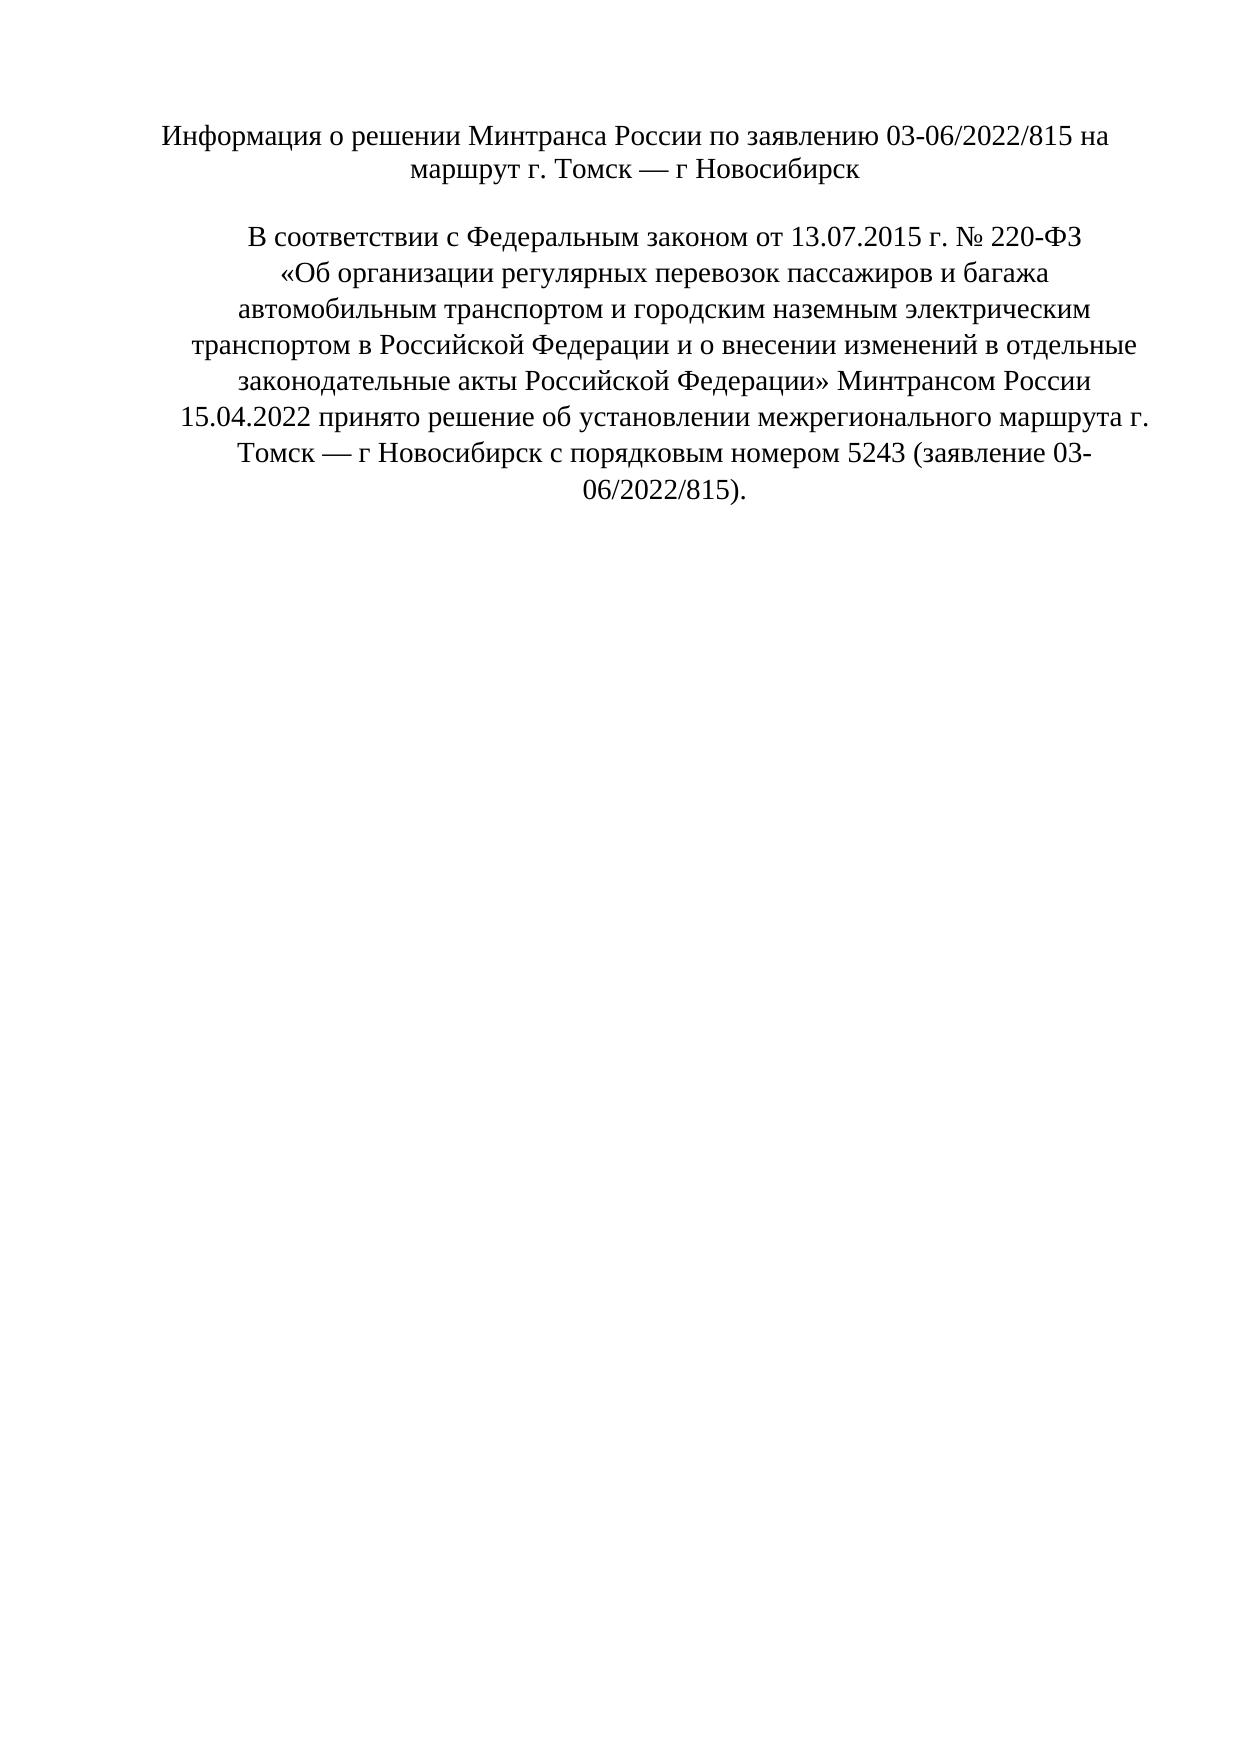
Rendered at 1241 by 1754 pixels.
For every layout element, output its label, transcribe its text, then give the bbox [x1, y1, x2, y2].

text Информация о решении Минтранса России по заявлению 03-06/2022/815 на маршрут г. Томск — г Новосибирск [118, 118, 1152, 185]
text В соответствии с Федеральным законом от 13.07.2015 г. № 220-ФЗ «Об организации регулярных перевозок пассажиров и багажа автомобильным транспортом и городским наземным электрическим транспортом в Российской Федерации и о внесении изменений в отдельные законодательные акты Российской Федерации» Минтрансом России 15.04.2022 принято решение об установлении межрегионального маршрута г. Томск — г Новосибирск с порядковым номером 5243 (заявление 03-06/2022/815). [177, 219, 1152, 505]
